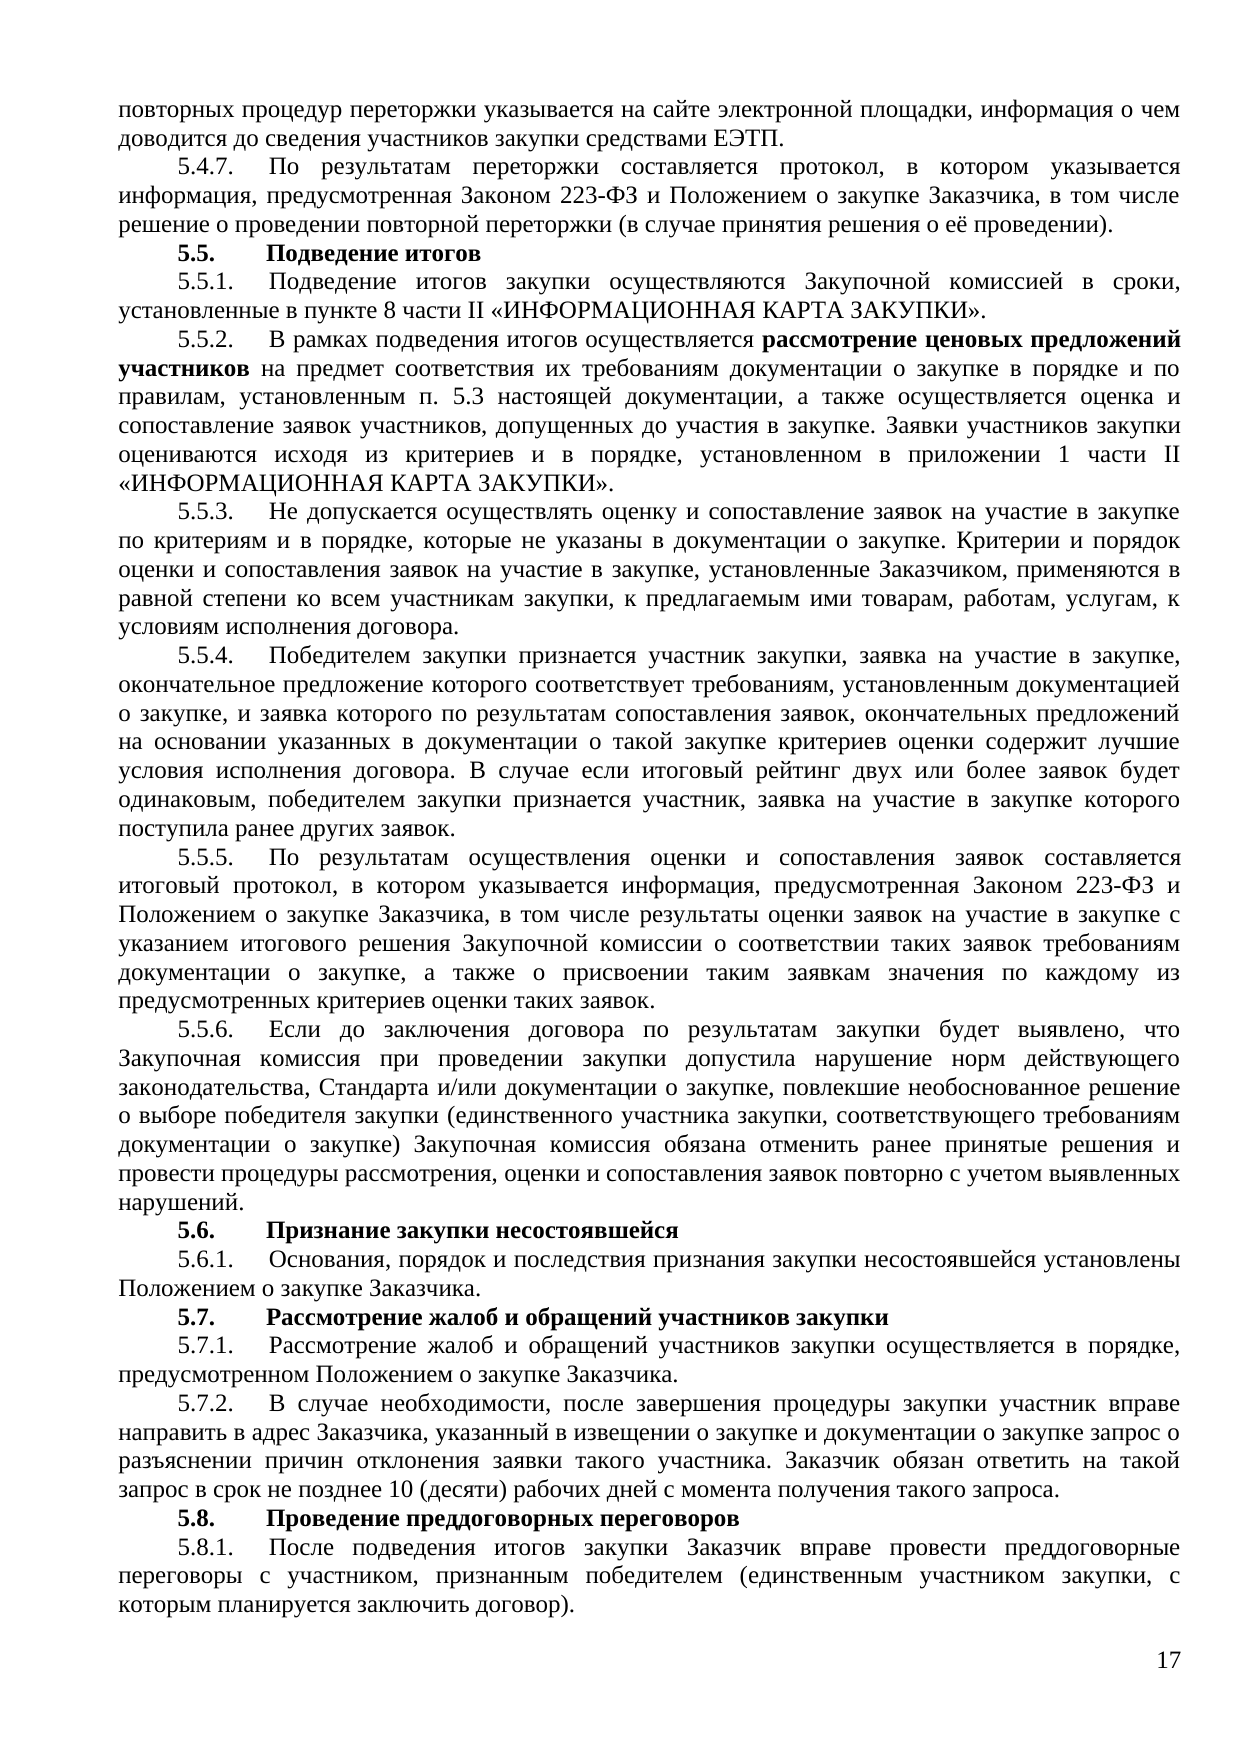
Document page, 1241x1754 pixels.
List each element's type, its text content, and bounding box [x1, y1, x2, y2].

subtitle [118, 94, 1181, 151]
subtitle Если до заключения договора по результатам закупки будет выявлено, что Закупочная комиссия при проведении закупки допустила нарушение норм действующего законодательства, Стандарта и/или документации о закупке, повлекшие необоснованное решение о выборе победителя закупки (единственного участника закупки, соответствующего требованиям документации о закупке) Закупочная комиссия обязана отменить ранее принятые решения и провести процедуры рассмотрения, оценки и сопоставления заявок повторно с учетом выявленных нарушений. [118, 1014, 1181, 1215]
subtitle По результатам переторжки составляется протокол, в котором указывается информация, предусмотренная Законом 223-ФЗ и Положением о закупке Заказчика, в том числе решение о проведении повторной переторжки (в случае принятия решения о её проведении). [118, 151, 1181, 238]
subtitle В рамках подведения итогов осуществляется рассмотрение ценовых предложений участников на предмет соответствия их требованиям документации о закупке в порядке и по правилам, установленным п. 5.3 настоящей документации, а также осуществляется оценка и сопоставление заявок участников, допущенных до участия в закупке. Заявки участников закупки оцениваются исходя из критериев и в порядке, установленном в приложении 1 части II «ИНФОРМАЦИОННАЯ КАРТА ЗАКУПКИ». [118, 324, 1181, 496]
subtitle Основания, порядок и последствия признания закупки несостоявшейся установлены Положением о закупке Заказчика. [118, 1244, 1181, 1302]
subtitle Рассмотрение жалоб и обращений участников закупки осуществляется в порядке, предусмотренном Положением о закупке Заказчика. [118, 1330, 1181, 1388]
subtitle Подведение итогов [118, 238, 1181, 266]
subtitle После подведения итогов закупки Заказчик вправе провести преддоговорные переговоры с участником, признанным победителем (единственным участником закупки, с которым планируется заключить договор). [118, 1532, 1181, 1618]
subtitle Проведение преддоговорных переговоров [118, 1503, 1181, 1532]
subtitle В случае необходимости, после завершения процедуры закупки участник вправе направить в адрес Заказчика, указанный в извещении о закупке и документации о закупке запрос о разъяснении причин отклонения заявки такого участника. Заказчик обязан ответить на такой запрос в срок не позднее 10 (десяти) рабочих дней с момента получения такого запроса. [118, 1388, 1181, 1503]
subtitle Признание закупки несостоявшейся [118, 1215, 1181, 1244]
subtitle По результатам осуществления оценки и сопоставления заявок составляется итоговый протокол, в котором указывается информация, предусмотренная Законом 223-ФЗ и Положением о закупке Заказчика, в том числе результаты оценки заявок на участие в закупке с указанием итогового решения Закупочной комиссии о соответствии таких заявок требованиям документации о закупке, а также о присвоении таким заявкам значения по каждому из предусмотренных критериев оценки таких заявок. [118, 842, 1181, 1014]
subtitle Победителем закупки признается участник закупки, заявка на участие в закупке, окончательное предложение которого соответствует требованиям, установленным документацией о закупке, и заявка которого по результатам сопоставления заявок, окончательных предложений на основании указанных в документации о такой закупке критериев оценки содержит лучшие условия исполнения договора. В случае если итоговый рейтинг двух или более заявок будет одинаковым, победителем закупки признается участник, заявка на участие в закупке которого поступила ранее других заявок. [118, 640, 1181, 842]
subtitle Не допускается осуществлять оценку и сопоставление заявок на участие в закупке по критериям и в порядке, которые не указаны в документации о закупке. Критерии и порядок оценки и сопоставления заявок на участие в закупке, установленные Заказчиком, применяются в равной степени ко всем участникам закупки, к предлагаемым ими товарам, работам, услугам, к условиям исполнения договора. [118, 496, 1181, 640]
subtitle Рассмотрение жалоб и обращений участников закупки [118, 1302, 1181, 1330]
subtitle Подведение итогов закупки осуществляются Закупочной комиссией в сроки, установленные в пункте 8 части II «ИНФОРМАЦИОННАЯ КАРТА ЗАКУПКИ». [118, 266, 1181, 324]
